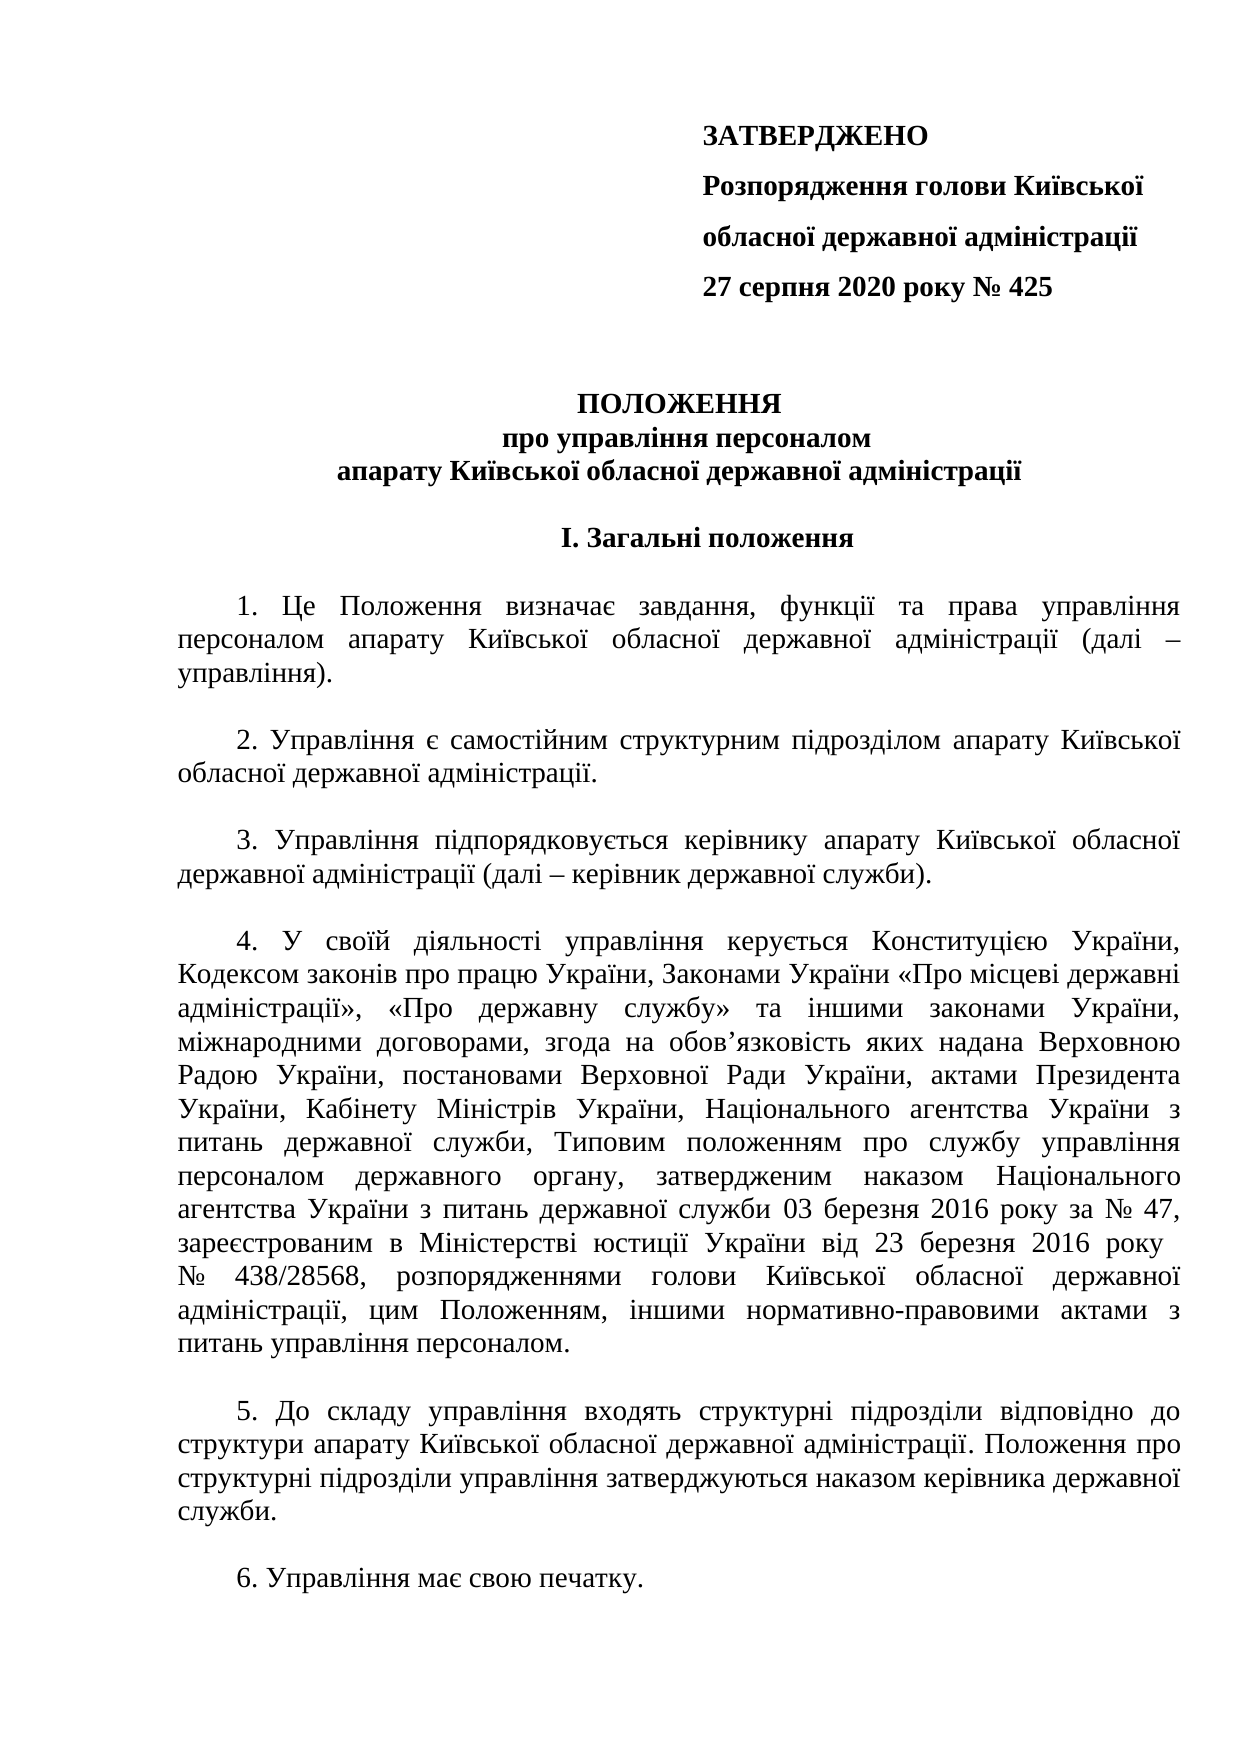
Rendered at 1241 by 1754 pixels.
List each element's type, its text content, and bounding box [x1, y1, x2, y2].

text I. Загальні положення [177, 521, 1181, 554]
text ПОЛОЖЕННЯ [177, 386, 1181, 420]
text апарату Київської обласної державної адміністрації [177, 453, 1181, 487]
text 4. У своїй діяльності управління керується Конституцією України, Кодексом законів про працю України, Законами України «Про місцеві державні адміністрації», «Про державну службу» та іншими законами України, міжнародними договорами, згода на обов’язковість яких надана Верховною Радою України, постановами Верховної Ради України, актами Президента України, Кабінету Міністрів України, Національного агентства України з питань державної служби, Типовим положенням про службу управління персоналом державного органу, затвердженим наказом Національного агентства України з питань державної служби 03 березня 2016 року за № 47, зареєстрованим в Міністерстві юстиції України від 23 березня 2016 року № 438/28568, розпорядженнями голови Київської обласної державної адміністрації, цим Положенням, іншими нормативно-правовими актами з питань управління персоналом. [177, 923, 1181, 1359]
text про управління персоналом [177, 420, 1181, 453]
text 27 серпня 2020 року № 425 [702, 269, 1181, 303]
text 6. Управління має свою печатку. [177, 1560, 1181, 1594]
text обласної державної адміністрації [702, 219, 1181, 252]
text 2. Управління є самостійним структурним підрозділом апарату Київської обласної державної адміністрації. [177, 722, 1181, 789]
text 3. Управління підпорядковується керівнику апарату Київської обласної державної адміністрації (далі – керівник державної служби). [177, 822, 1181, 889]
text 1. Це Положення визначає завдання, функції та права управління персоналом апарату Київської обласної державної адміністрації (далі – управління). [177, 588, 1181, 688]
text 5. До складу управління входять структурні підрозділи відповідно до структури апарату Київської обласної державної адміністрації. Положення про структурні підрозділи управління затверджуються наказом керівника державної служби. [177, 1393, 1181, 1527]
text ЗАТВЕРДЖЕНО [702, 118, 1181, 152]
text Розпорядження голови Київської [702, 168, 1181, 202]
